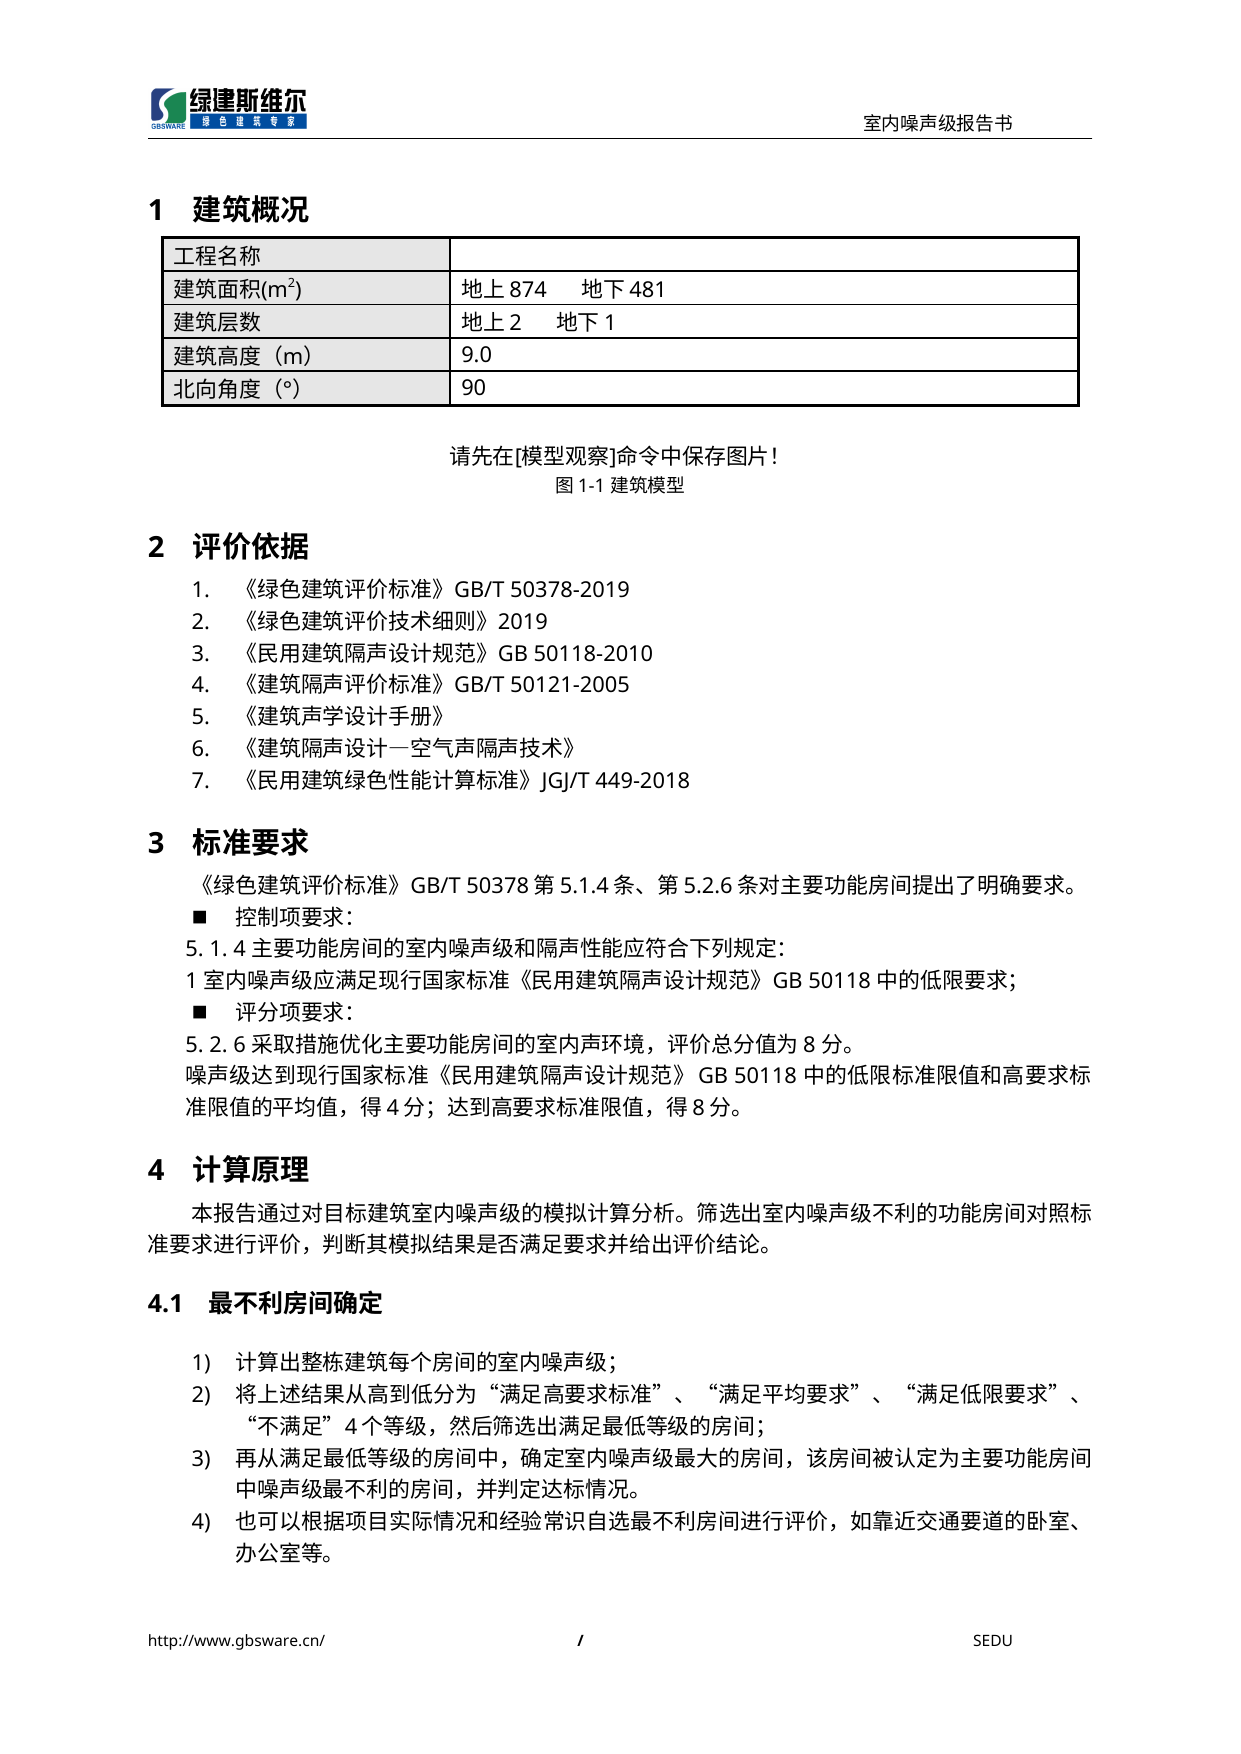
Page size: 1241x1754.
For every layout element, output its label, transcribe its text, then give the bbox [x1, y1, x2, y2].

text 1 室内噪声级应满足现行国家标准《民用建筑隔声设计规范》GB 50118 中的低限要求； [185, 963, 1092, 995]
list 《建筑声学设计手册》 [191, 699, 1092, 731]
list 控制项要求： [191, 900, 1092, 931]
text 请先在[模型观察]命令中保存图片！ [148, 439, 1092, 471]
table_header 工程名称 [164, 239, 449, 270]
list 《建筑隔声设计—空气声隔声技术》 [191, 731, 1092, 763]
table_cell 地上2 地下1 [451, 305, 1077, 337]
list 也可以根据项目实际情况和经验常识自选最不利房间进行评价，如靠近交通要道的卧室、办公室等。 [191, 1504, 1092, 1567]
text 5. 1. 4 主要功能房间的室内噪声级和隔声性能应符合下列规定： [185, 931, 1092, 963]
subtitle 计算原理 [148, 1147, 1092, 1189]
list 再从满足最低等级的房间中，确定室内噪声级最大的房间，该房间被认定为主要功能房间中噪声级最不利的房间，并判定达标情况。 [191, 1441, 1092, 1504]
table_cell 9.0 [451, 339, 1077, 370]
table_cell 90 [451, 372, 1077, 404]
list 《绿色建筑评价技术细则》2019 [191, 604, 1092, 636]
list 将上述结果从高到低分为“满足高要求标准”、“满足平均要求”、“满足低限要求”、“不满足”4个等级，然后筛选出满足最低等级的房间； [191, 1377, 1092, 1441]
list 计算出整栋建筑每个房间的室内噪声级； [191, 1345, 1092, 1377]
text 噪声级达到现行国家标准《民用建筑隔声设计规范》GB 50118 中的低限标准限值和高要求标准限值的平均值，得4分；达到高要求标准限值，得8分。 [185, 1058, 1092, 1122]
list 《民用建筑绿色性能计算标准》JGJ/T 449-2018 [191, 763, 1092, 794]
list 评分项要求： [191, 995, 1092, 1027]
table_cell 北向角度（°） [164, 372, 449, 404]
table_header [451, 239, 1077, 270]
picture [147, 88, 308, 130]
list 《建筑隔声评价标准》GB/T 50121-2005 [191, 667, 1092, 699]
subtitle 评价依据 [148, 523, 1092, 566]
list 《绿色建筑评价标准》GB/T 50378-2019 [191, 572, 1092, 604]
subtitle 标准要求 [148, 819, 1092, 862]
table_cell 建筑面积(m2) [164, 272, 449, 304]
text 5. 2. 6 采取措施优化主要功能房间的室内声环境，评价总分值为8 分。 [185, 1027, 1092, 1058]
table_cell 建筑高度（m） [164, 339, 449, 370]
table_cell 建筑层数 [164, 305, 449, 337]
text 本报告通过对目标建筑室内噪声级的模拟计算分析。筛选出室内噪声级不利的功能房间对照标准要求进行评价，判断其模拟结果是否满足要求并给出评价结论。 [148, 1196, 1092, 1259]
subtitle 最不利房间确定 [148, 1284, 1092, 1320]
text 图1-1 建筑模型 [148, 471, 1092, 498]
list 《民用建筑隔声设计规范》GB 50118-2010 [191, 636, 1092, 667]
table_cell 地上874 地下481 [451, 272, 1077, 304]
text 《绿色建筑评价标准》GB/T 50378第5.1.4条、第5.2.6条对主要功能房间提出了明确要求。 [148, 868, 1092, 900]
subtitle 建筑概况 [148, 187, 1092, 229]
